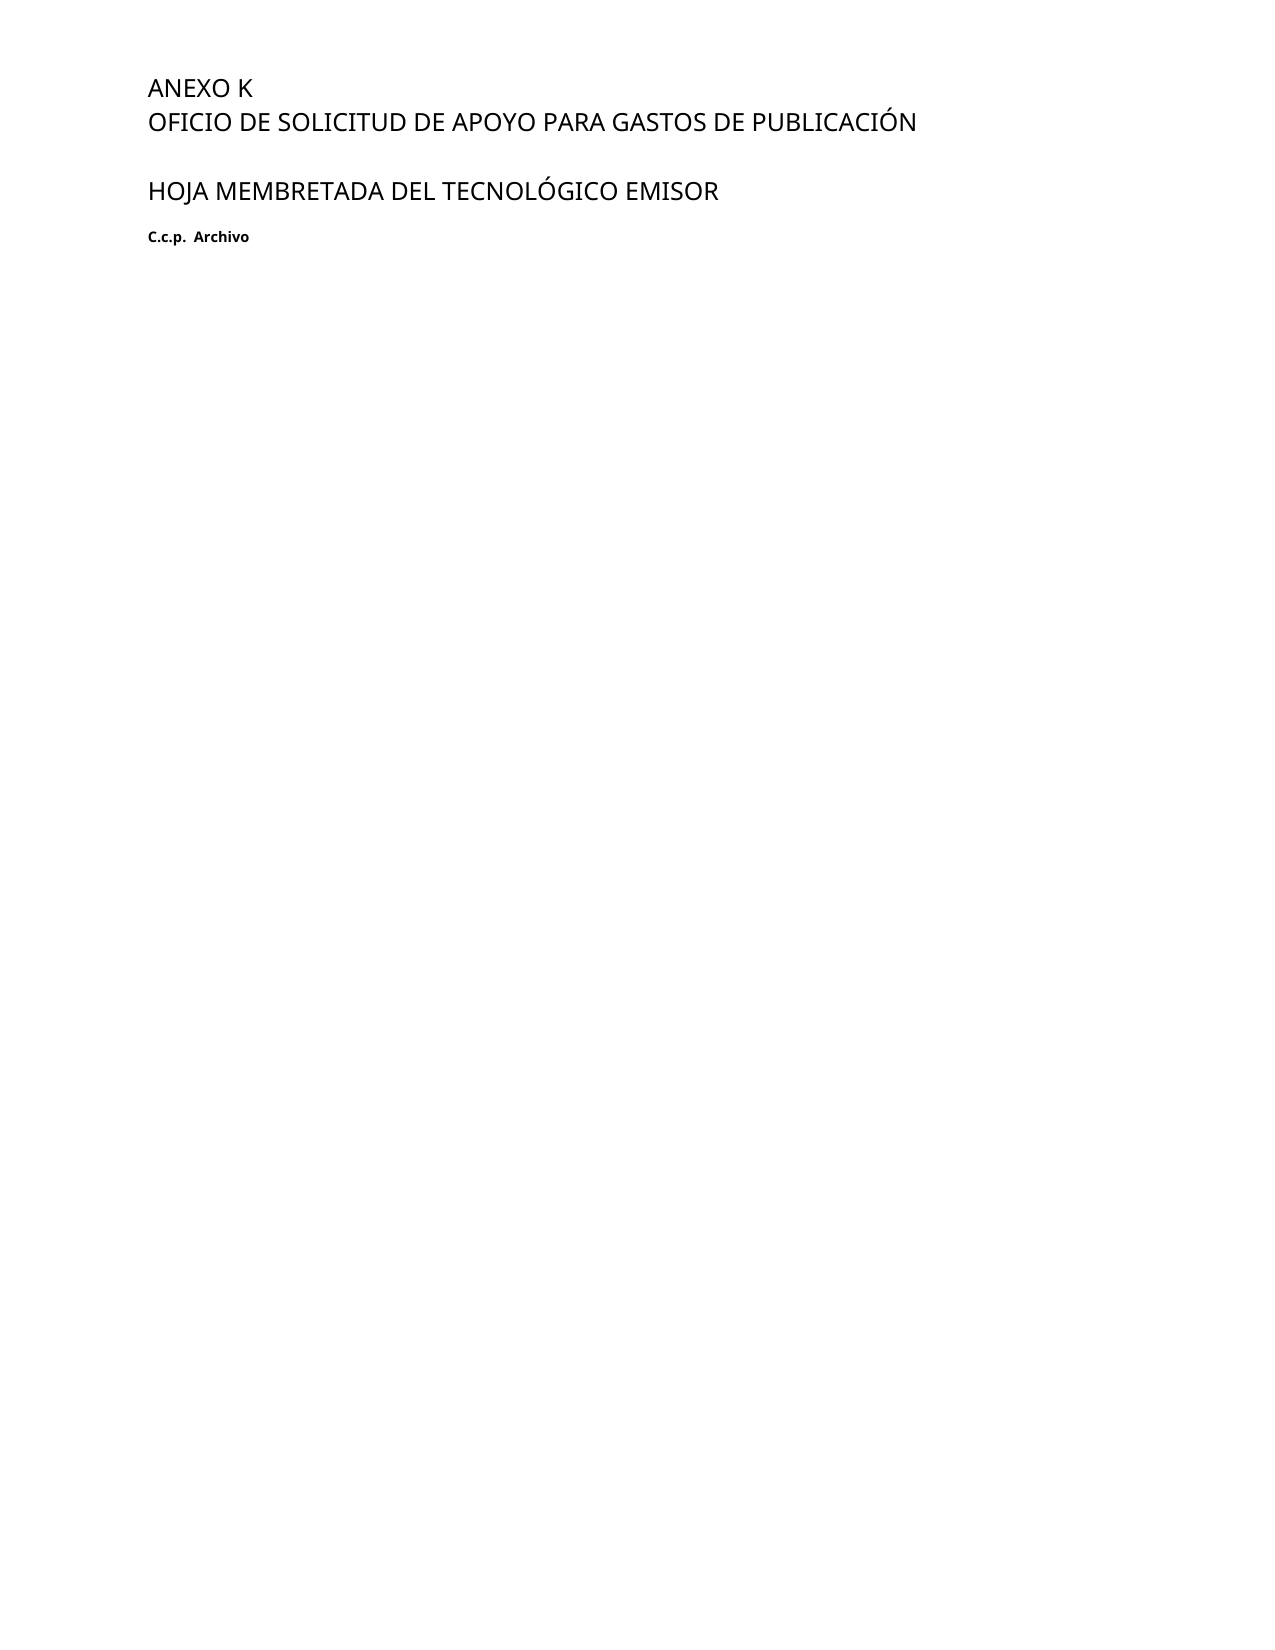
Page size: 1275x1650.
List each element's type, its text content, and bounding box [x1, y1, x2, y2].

text C.c.p. Archivo [148, 227, 1147, 247]
